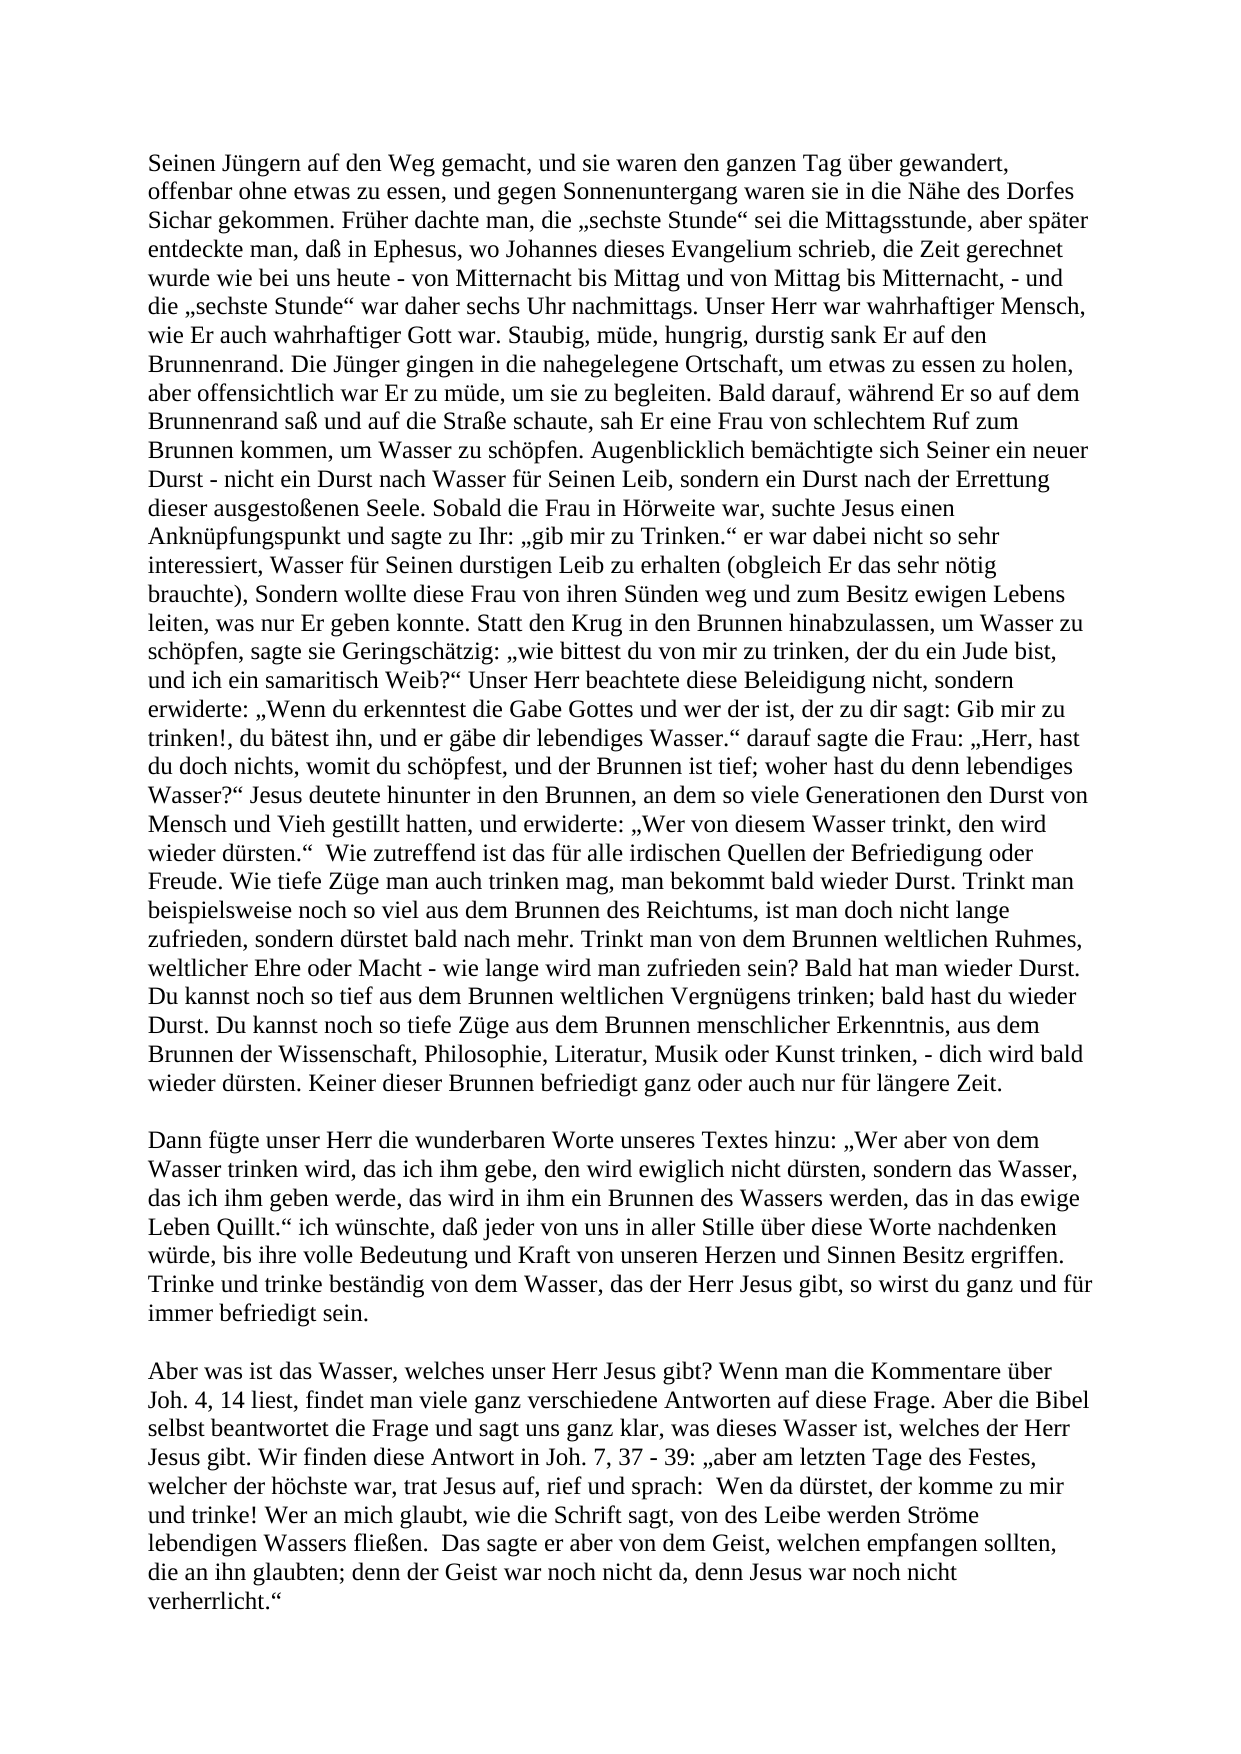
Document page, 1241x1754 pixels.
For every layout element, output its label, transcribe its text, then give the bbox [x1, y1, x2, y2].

text Aber was ist das Wasser, welches unser Herr Jesus gibt? Wenn man die Kommentare über Joh. 4, 14 liest, findet man viele ganz verschiedene Antworten auf diese Frage. Aber die Bibel selbst beantwortet die Frage und sagt uns ganz klar, was dieses Wasser ist, welches der Herr Jesus gibt. Wir finden diese Antwort in Joh. 7, 37 - 39: „aber am letzten Tage des Festes, welcher der höchste war, trat Jesus auf, rief und sprach: Wen da dürstet, der komme zu mir und trinke! Wer an mich glaubt, wie die Schrift sagt, von des Leibe werden Ströme lebendigen Wassers fließen. Das sagte er aber von dem Geist, welchen empfangen sollten, die an ihn glaubten; denn der Geist war noch nicht da, denn Jesus war noch nicht verherrlicht.“ [148, 1356, 1093, 1615]
text Dann fügte unser Herr die wunderbaren Worte unseres Textes hinzu: „Wer aber von dem Wasser trinken wird, das ich ihm gebe, den wird ewiglich nicht dürsten, sondern das Wasser, das ich ihm geben werde, das wird in ihm ein Brunnen des Wassers werden, das in das ewige Leben Quillt.“ ich wünschte, daß jeder von uns in aller Stille über diese Worte nachdenken würde, bis ihre volle Bedeutung und Kraft von unseren Herzen und Sinnen Besitz ergriffen. Trinke und trinke beständig von dem Wasser, das der Herr Jesus gibt, so wirst du ganz und für immer befriedigt sein. [148, 1126, 1093, 1327]
